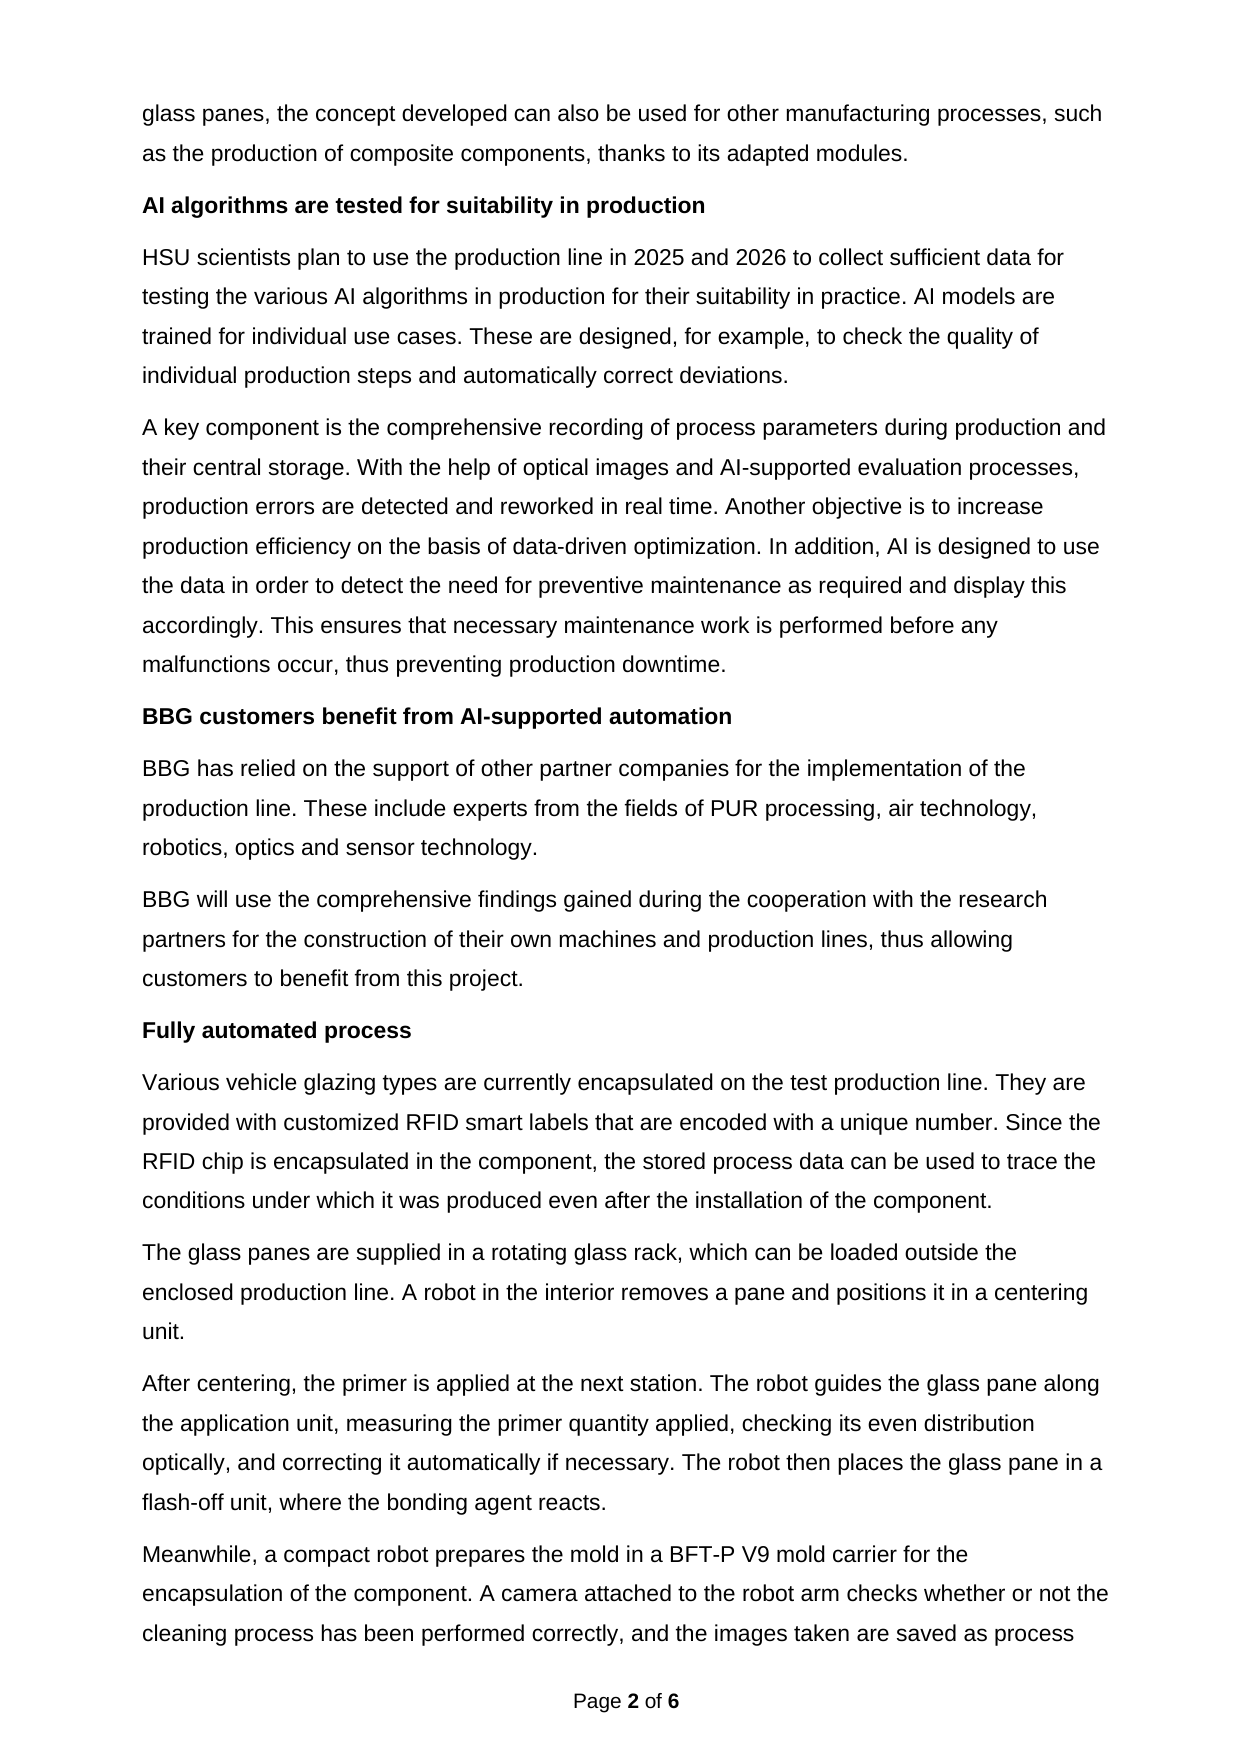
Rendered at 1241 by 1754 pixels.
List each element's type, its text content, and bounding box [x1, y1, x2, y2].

text The glass panes are supplied in a rotating glass rack, which can be loaded outside the enclosed production line. A robot in the interior removes a pane and positions it in a centering unit. [142, 1239, 1110, 1345]
text HSU scientists plan to use the production line in 2025 and 2026 to collect sufficient data for testing the various AI algorithms in production for their suitability in practice. AI models are trained for individual use cases. These are designed, for example, to check the quality of individual production steps and automatically correct deviations. [142, 244, 1110, 389]
text Fully automated process [142, 1017, 1110, 1043]
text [142, 1541, 1110, 1646]
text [142, 100, 1110, 166]
text Various vehicle glazing types are currently encapsulated on the test production line. They are provided with customized RFID smart labels that are encoded with a unique number. Since the RFID chip is encapsulated in the component, the stored process data can be used to trace the conditions under which it was produced even after the installation of the component. [142, 1069, 1110, 1214]
text BBG customers benefit from AI-supported automation [142, 703, 1110, 729]
text After centering, the primer is applied at the next station. The robot guides the glass pane along the application unit, measuring the primer quantity applied, checking its even distribution optically, and correcting it automatically if necessary. The robot then places the glass pane in a flash-off unit, where the bonding agent reacts. [142, 1370, 1110, 1515]
text BBG will use the comprehensive findings gained during the cooperation with the research partners for the construction of their own machines and production lines, thus allowing customers to benefit from this project. [142, 886, 1110, 991]
text BBG has relied on the support of other partner companies for the implementation of the production line. These include experts from the fields of PUR processing, air technology, robotics, optics and sensor technology. [142, 755, 1110, 860]
text A key component is the comprehensive recording of process parameters during production and their central storage. With the help of optical images and AI-supported evaluation processes, production errors are detected and reworked in real time. Another objective is to increase production efficiency on the basis of data-driven optimization. In addition, AI is designed to use the data in order to detect the need for preventive maintenance as required and display this accordingly. This ensures that necessary maintenance work is performed before any malfunctions occur, thus preventing production downtime. [142, 414, 1110, 677]
text AI algorithms are tested for suitability in production [142, 192, 1110, 218]
